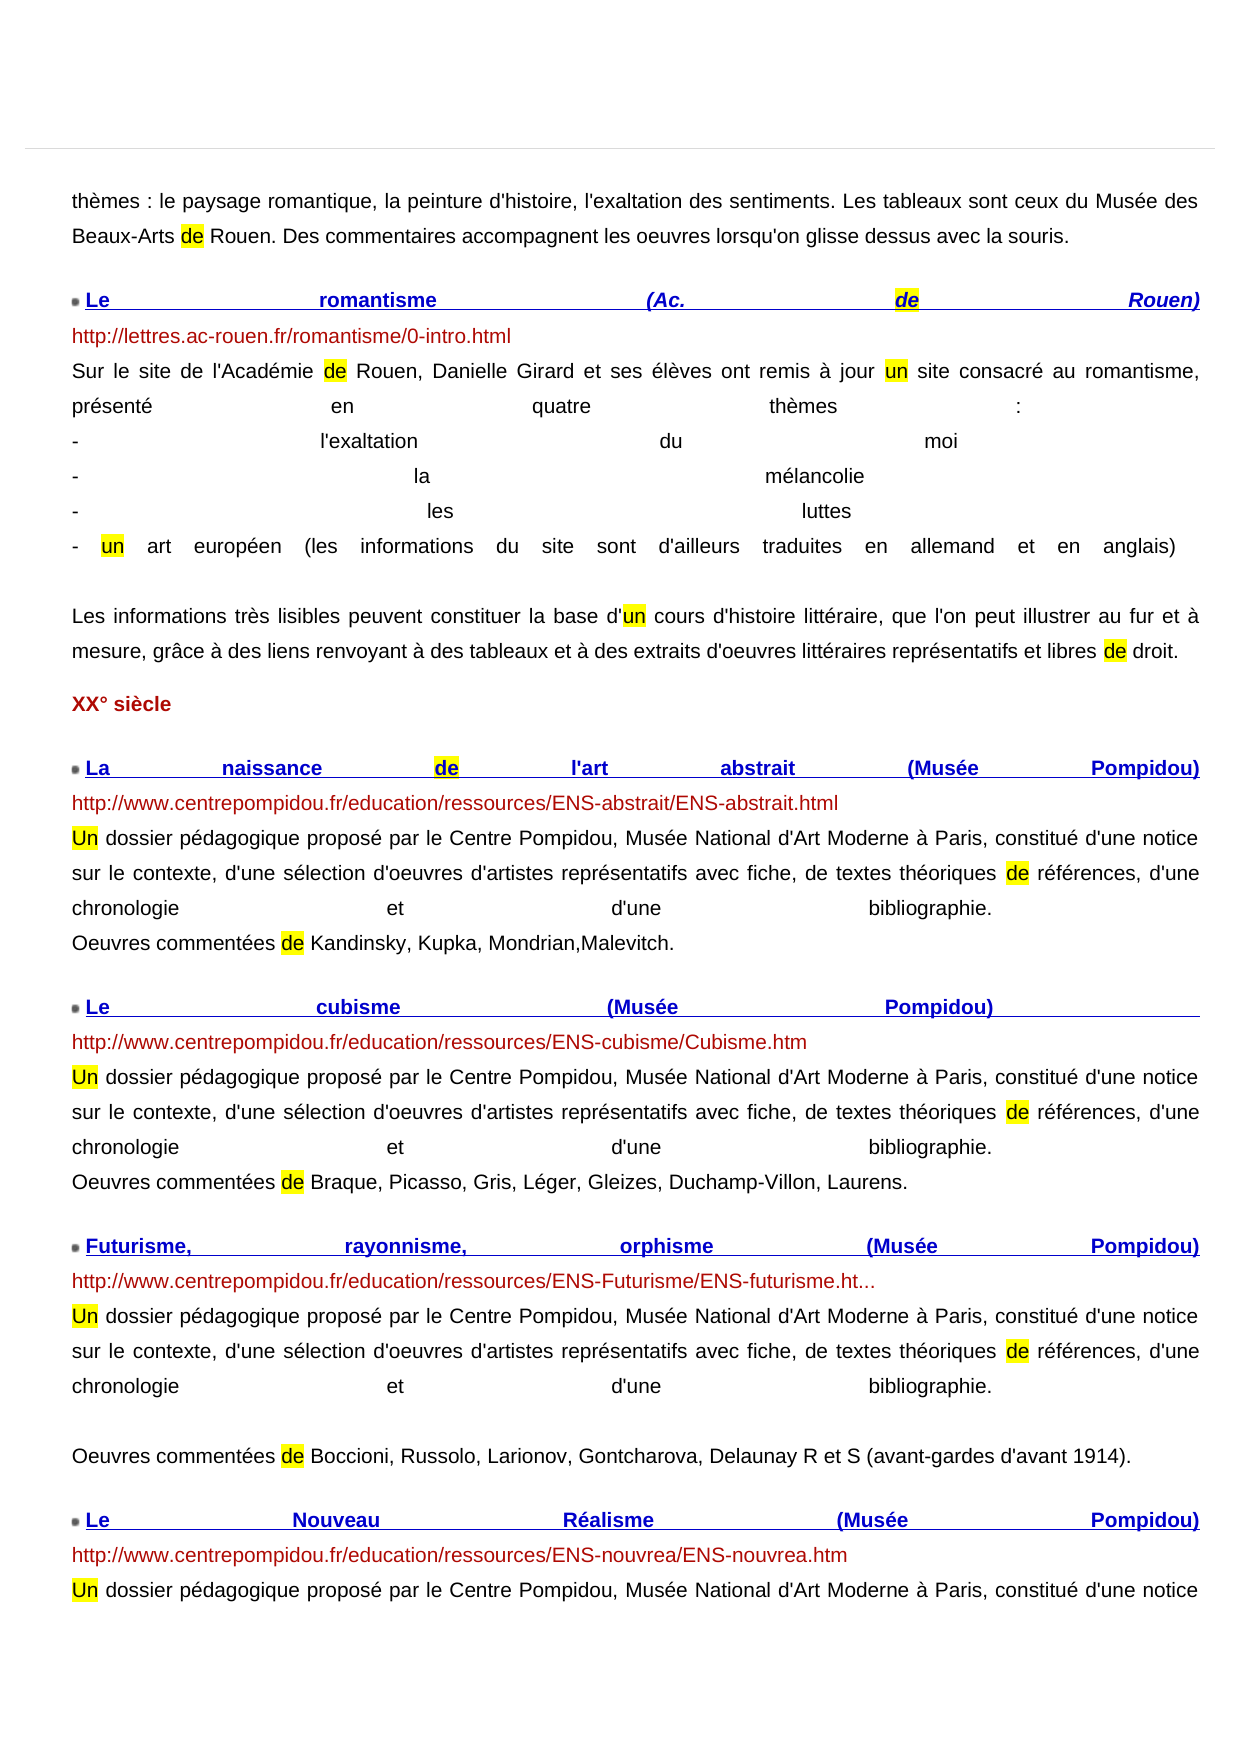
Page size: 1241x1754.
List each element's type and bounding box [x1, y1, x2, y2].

picture [71, 1504, 80, 1528]
table_header [25, 149, 1215, 1602]
picture [71, 1230, 80, 1254]
picture [71, 991, 80, 1015]
picture [71, 284, 80, 308]
picture [71, 751, 80, 776]
